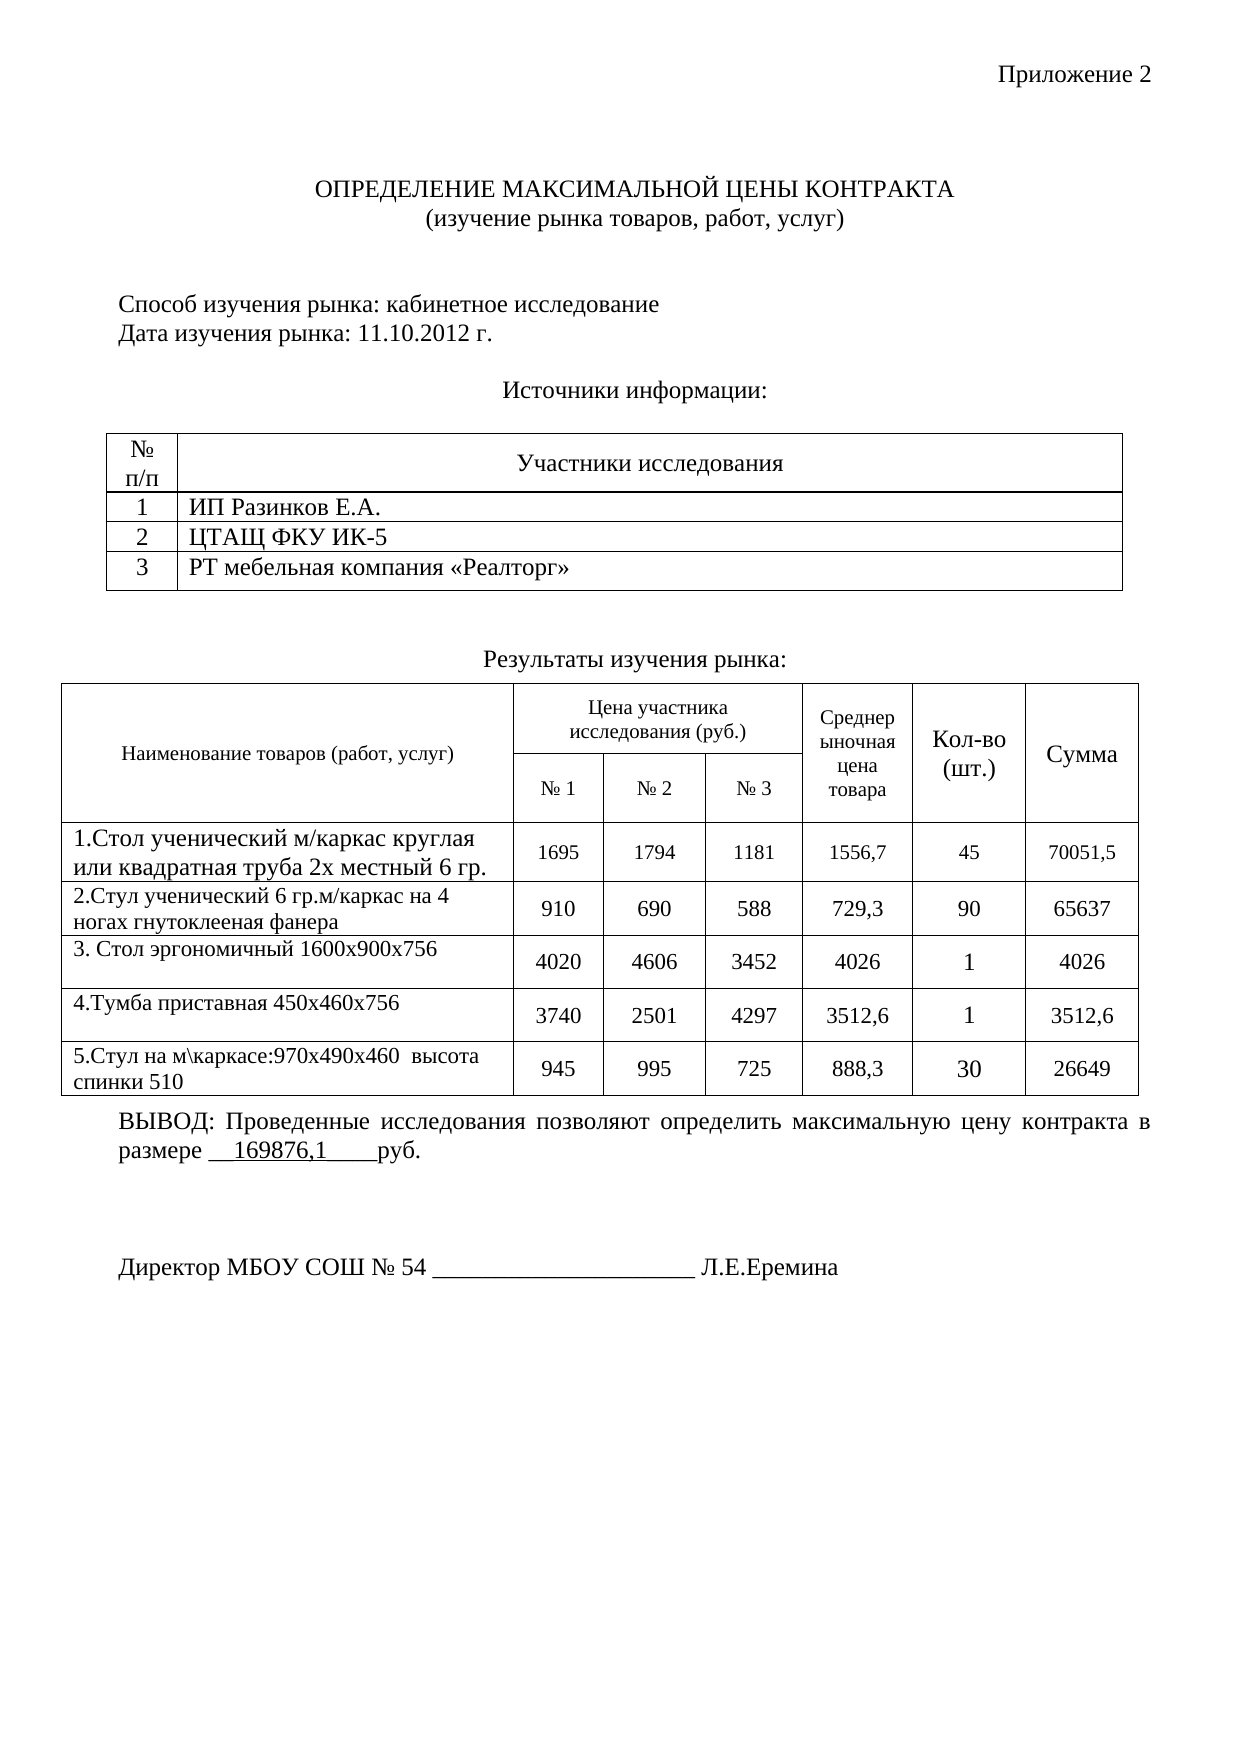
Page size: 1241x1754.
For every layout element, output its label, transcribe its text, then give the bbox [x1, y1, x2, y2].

table_cell 3452 [706, 936, 802, 988]
table_cell 26649 [1026, 1042, 1138, 1095]
table_cell 30 [913, 1042, 1025, 1095]
table_cell 2 [107, 522, 177, 551]
table_header Участники исследования [178, 434, 1122, 491]
table_cell РТ мебельная компания «Реалторг» [178, 552, 1122, 589]
table_cell ЦТАЩ ФКУ ИК-5 [178, 522, 1122, 551]
table_cell № 2 [604, 754, 705, 822]
table_cell 945 [514, 1042, 603, 1095]
table_cell 1556,7 [803, 823, 912, 881]
table_cell 45 [913, 823, 1025, 881]
text Приложение 2 [118, 59, 1152, 88]
table_cell 2501 [604, 989, 705, 1041]
table_cell 4606 [604, 936, 705, 988]
table_cell 725 [706, 1042, 802, 1095]
table_header Сумма [1026, 684, 1138, 822]
table_cell № 1 [514, 754, 603, 822]
table_cell 4026 [803, 936, 912, 988]
table_cell 888,3 [803, 1042, 912, 1095]
text Способ изучения рынка: кабинетное исследование [118, 289, 1152, 318]
text ВЫВОД: Проведенные исследования позволяют определить максимальную цену контракта в размере __169876,1____руб. [118, 1106, 1152, 1164]
table_cell 2.Стул ученический 6 гр.м/каркас на 4 ногах гнутоклееная фанера [62, 882, 513, 934]
table_header Наименование товаров (работ, услуг) [62, 684, 513, 822]
text Дата изучения рынка: 11.10.2012 г. [118, 318, 1152, 347]
table_cell 729,3 [803, 882, 912, 934]
table_header № п/п [107, 434, 177, 491]
table_cell 3. Стол эргономичный 1600х900х756 [62, 936, 513, 988]
table_cell 1.Стол ученический м/каркас круглая или квадратная труба 2х местный 6 гр. [62, 823, 513, 881]
table_cell 1695 [514, 823, 603, 881]
table_cell № 3 [706, 754, 802, 822]
table_cell 3 [107, 552, 177, 589]
table_cell 4297 [706, 989, 802, 1041]
table_cell 4020 [514, 936, 603, 988]
table_header Цена участника исследования (руб.) [514, 684, 802, 753]
table_cell 1 [913, 989, 1025, 1041]
table_header Кол-во (шт.) [913, 684, 1025, 822]
table_cell 1794 [604, 823, 705, 881]
table_cell 3512,6 [1026, 989, 1138, 1041]
table_cell 995 [604, 1042, 705, 1095]
text Директор МБОУ СОШ № 54 _____________________ Л.Е.Еремина [118, 1252, 1152, 1281]
table_cell 1181 [706, 823, 802, 881]
text ОПРЕДЕЛЕНИЕ МАКСИМАЛЬНОЙ ЦЕНЫ КОНТРАКТА [118, 174, 1152, 203]
table_cell ИП Разинков Е.А. [178, 493, 1122, 521]
text (изучение рынка товаров, работ, услуг) [118, 203, 1152, 232]
table_cell 4.Тумба приставная 450х460х756 [62, 989, 513, 1041]
table_cell 3512,6 [803, 989, 912, 1041]
table_cell 65637 [1026, 882, 1138, 934]
table_cell 4026 [1026, 936, 1138, 988]
table_cell 1 [913, 936, 1025, 988]
text Источники информации: [118, 375, 1152, 404]
table_cell 690 [604, 882, 705, 934]
table_cell 1 [107, 493, 177, 521]
table_cell 90 [913, 882, 1025, 934]
text Результаты изучения рынка: [118, 644, 1152, 673]
table_header Среднерыночная цена товара [803, 684, 912, 822]
table_cell 70051,5 [1026, 823, 1138, 881]
table_cell 5.Стул на м\каркасе:970х490х460 высота спинки 510 [62, 1042, 513, 1095]
table_cell 910 [514, 882, 603, 934]
table_cell 3740 [514, 989, 603, 1041]
table_cell 588 [706, 882, 802, 934]
